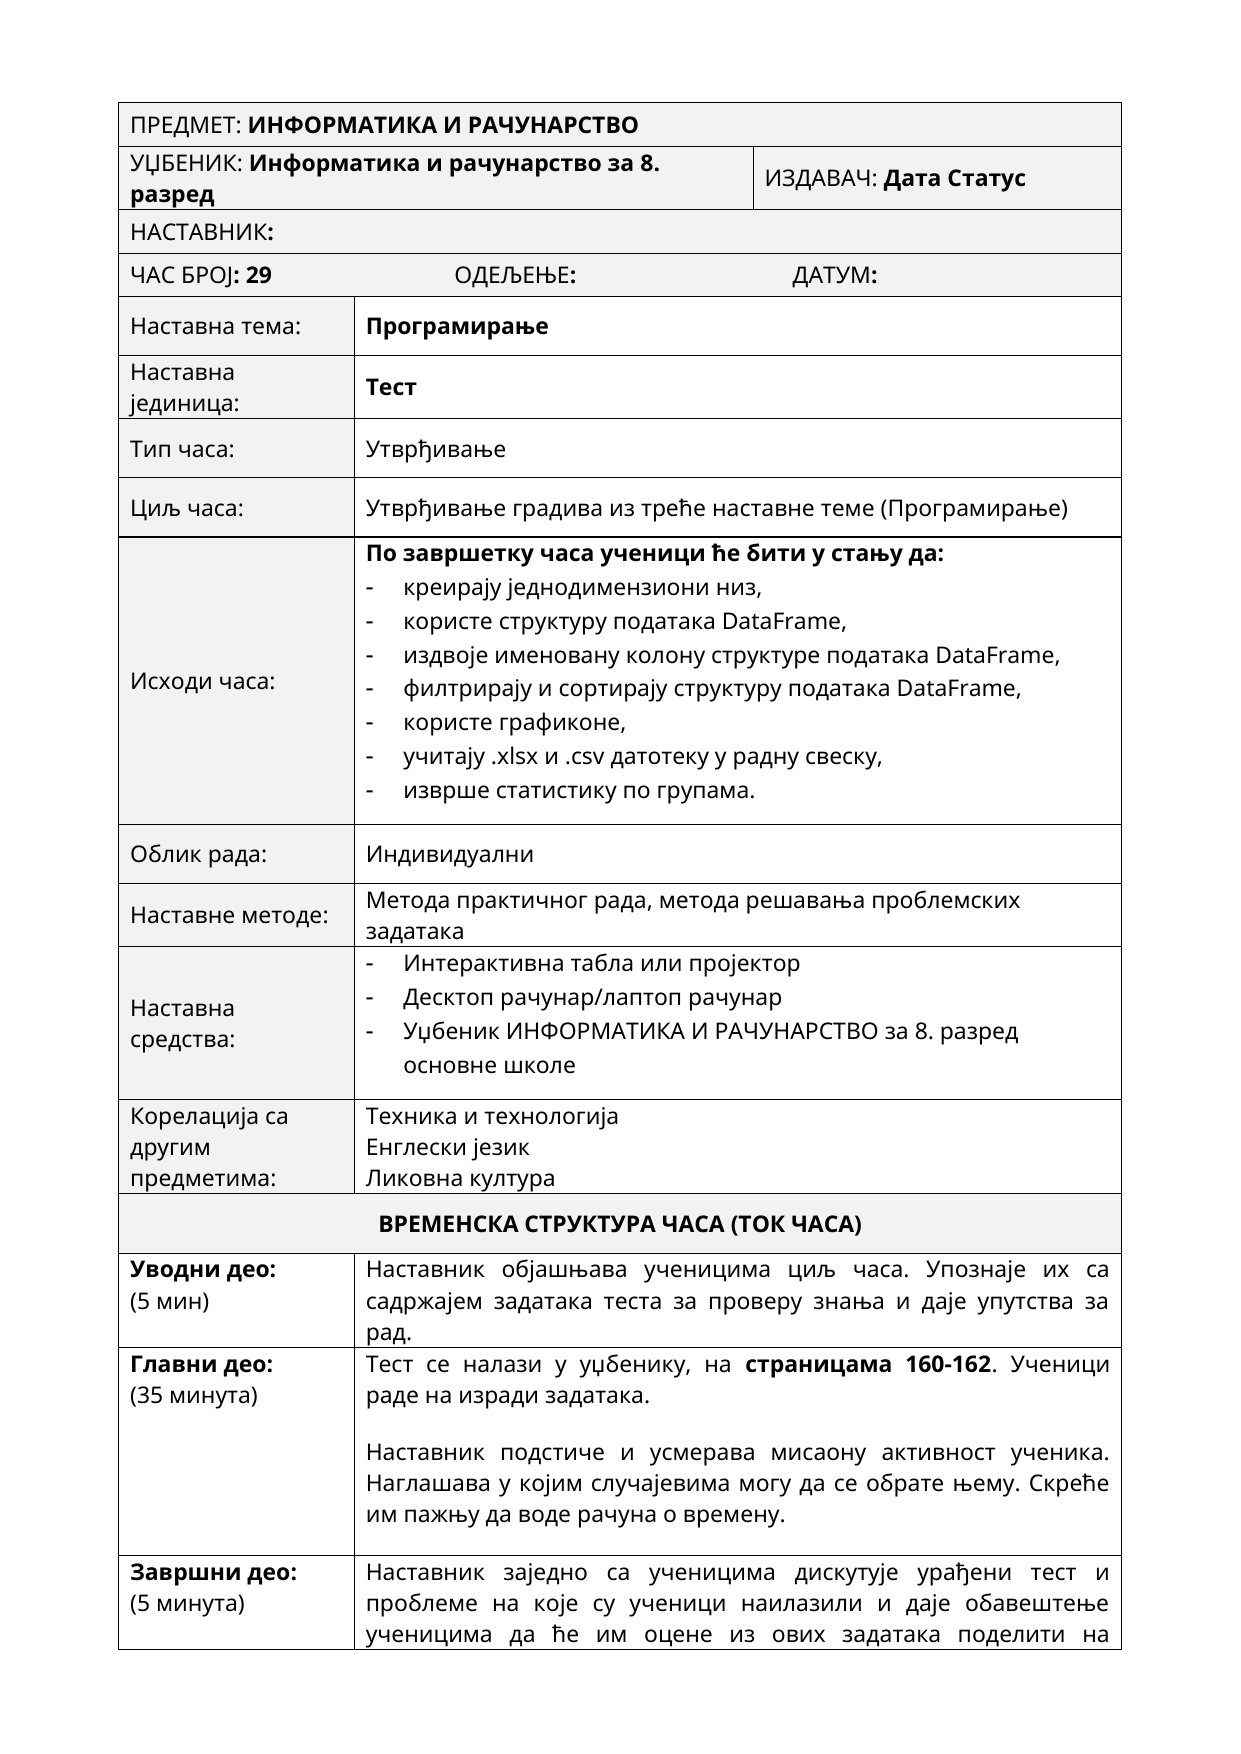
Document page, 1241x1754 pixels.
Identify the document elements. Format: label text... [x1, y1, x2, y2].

table_cell Циљ часа: [119, 478, 354, 536]
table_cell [119, 1556, 354, 1649]
table_cell Техника и технологија Енглески језик Ликовна култура [355, 1100, 1121, 1193]
table_cell Уводни део: (5 мин) [119, 1254, 354, 1347]
table_cell Наставне методе: [119, 884, 354, 946]
table_cell По завршетку часа ученици ће бити у стању да: креирају једнодимензиони низ, користе структуру података DataFrame, издвоје именовану колону структуре података DataFrame, филтрирају и сортирају структуру података DataFrame, користе графиконе, учитају .xlsx и .csv датотеку у радну свеску, изврше статистику по групама. [355, 538, 1121, 824]
table_cell НАСТАВНИК: [119, 210, 1121, 253]
table_cell Утврђивање [355, 419, 1121, 477]
table_cell ОДЕЉЕЊЕ: [443, 254, 781, 296]
table_cell Интерактивна табла или пројектор Десктоп рачунар/лаптоп рачунар Уџбеник ИНФОРМАТИКА И РАЧУНАРСТВО за 8. разред основне школе [355, 947, 1121, 1098]
table_cell Програмирање [355, 297, 1121, 355]
table_cell Утврђивање градива из треће наставне теме (Програмирање) [355, 478, 1121, 536]
table_cell ИЗДАВАЧ: Дата Статус [754, 147, 1121, 209]
table_cell Тест [355, 356, 1121, 418]
table_cell ЧАС БРОЈ: 29 [119, 254, 443, 296]
table_cell УЏБЕНИК: Информатика и рачунарство за 8. разред [119, 147, 753, 209]
table_cell Облик рада: [119, 825, 354, 883]
table_cell Метода практичног рада, метода решавања проблемских задатака [355, 884, 1121, 946]
table_cell ВРЕМЕНСКА СТРУКТУРА ЧАСА (ТОК ЧАСА) [119, 1194, 1121, 1252]
table_cell Тест се налази у уџбенику, на страницама 160-162. Ученици раде на изради задатака. Наставник подстиче и усмерава мисаону активност ученика. Наглашава у којим случајевима могу да се обрате њему. Скреће им пажњу да воде рачуна о времену. [355, 1348, 1121, 1554]
table_cell Исходи часа: [119, 538, 354, 824]
table_cell Наставник објашњава ученицима циљ часа. Упознаје их са садржајем задатака теста за проверу знања и даје упутства за рад. [355, 1254, 1121, 1347]
table_cell Наставна средства: [119, 947, 354, 1098]
table_cell Главни део: (35 минута) [119, 1348, 354, 1554]
table_cell ДАТУМ: [781, 254, 1121, 296]
table_cell Наставна тема: [119, 297, 354, 355]
table_cell Индивидуални [355, 825, 1121, 883]
table_cell Тип часа: [119, 419, 354, 477]
table_header ПРЕДМЕТ: ИНФОРМАТИКА И РАЧУНАРСТВО [119, 103, 1121, 146]
table_cell Корелација са другим предметима: [119, 1100, 354, 1193]
table_cell Наставна јединица: [119, 356, 354, 418]
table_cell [355, 1556, 1121, 1649]
